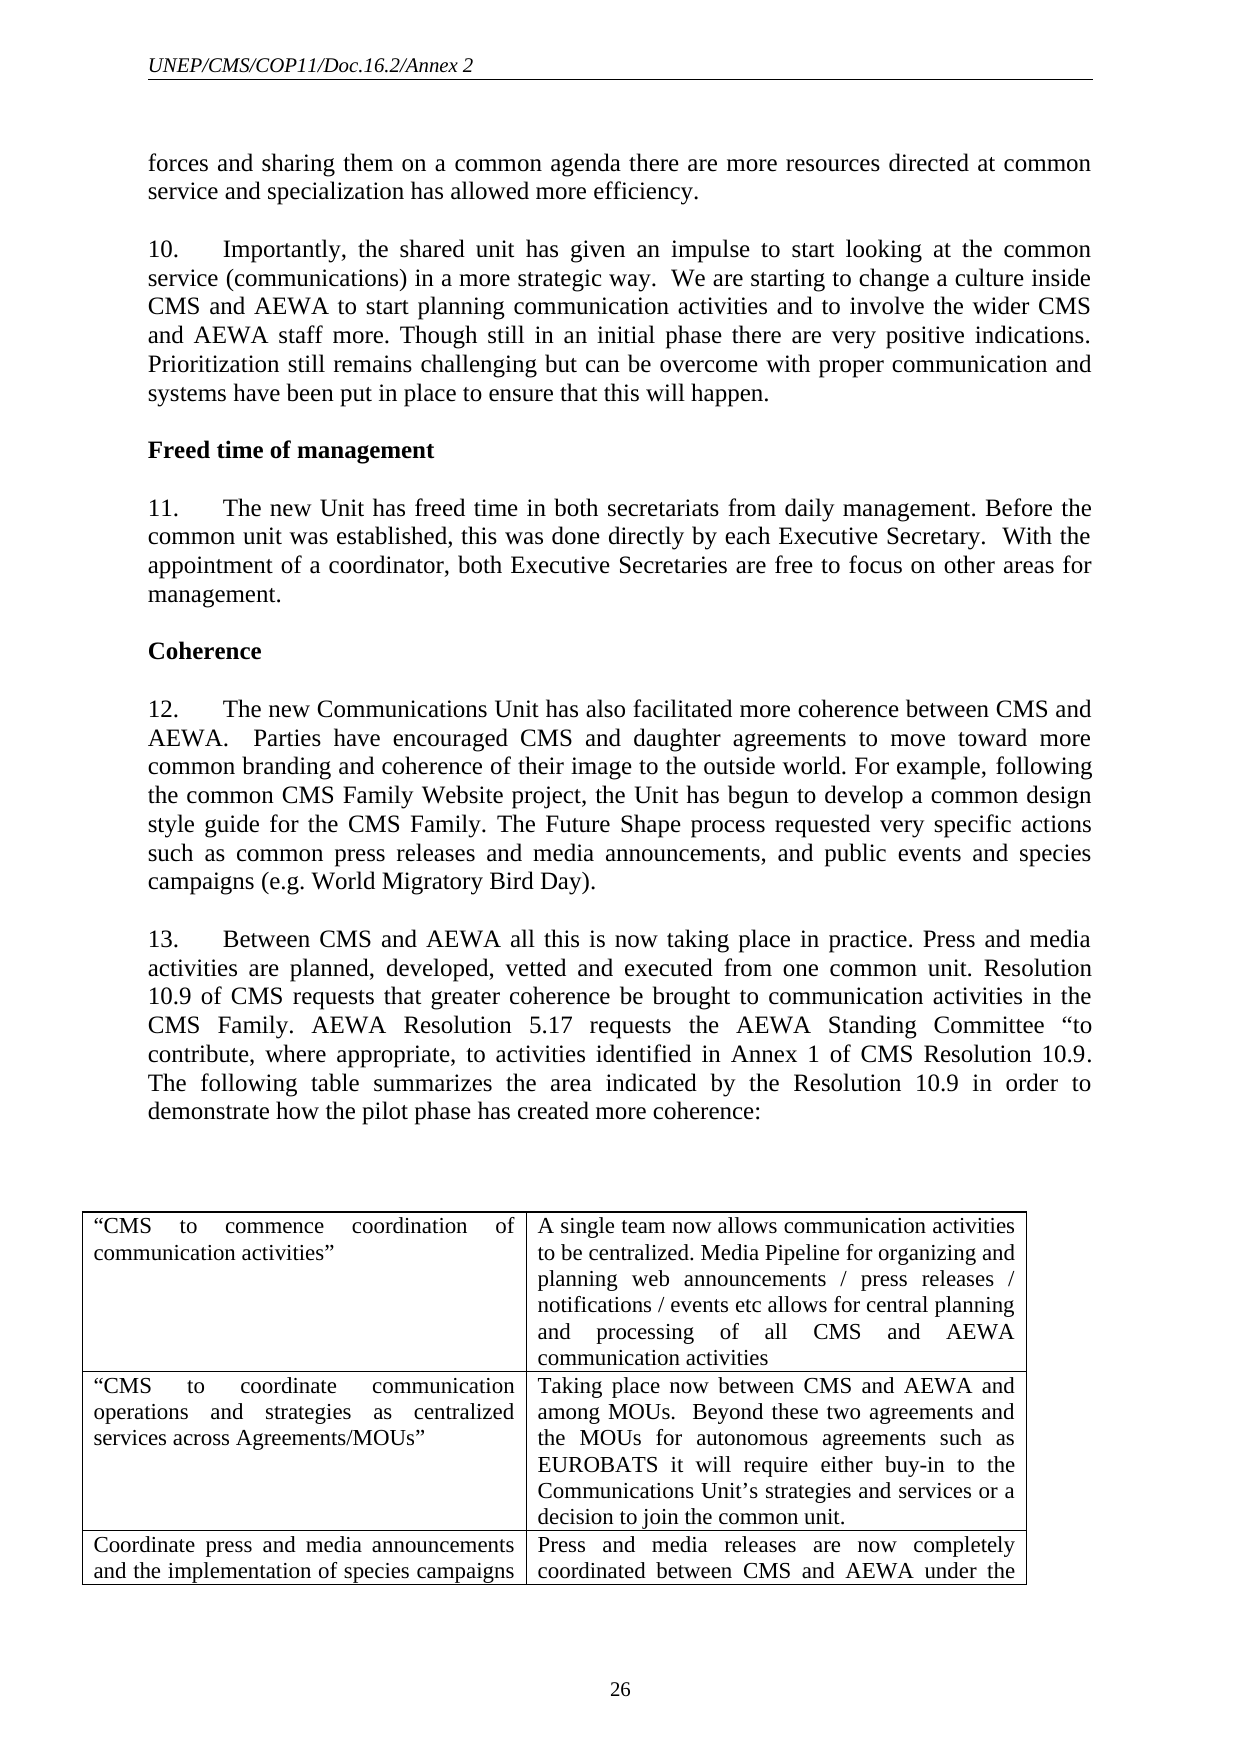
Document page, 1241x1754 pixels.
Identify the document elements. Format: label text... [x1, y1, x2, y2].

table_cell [83, 1531, 526, 1583]
list The new Unit has freed time in both secretariats from daily management. Before the common unit was established, this was done directly by each Executive Secretary. With the appointment of a coordinator, both Executive Secretaries are free to focus on other areas for management. [148, 493, 1092, 608]
table_header “CMS to commence coordination of communication activities” [83, 1213, 526, 1371]
list Importantly, the shared unit has given an impulse to start looking at the common service (communications) in a more strategic way. We are starting to change a culture inside CMS and AEWA to start planning communication activities and to involve the wider CMS and AEWA staff more. Though still in an initial phase there are very positive indications. Prioritization still remains challenging but can be overcome with proper communication and systems have been put in place to ensure that this will happen. [148, 234, 1092, 406]
text Coherence [148, 636, 1092, 665]
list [148, 148, 1092, 205]
table_cell Taking place now between CMS and AEWA and among MOUs. Beyond these two agreements and the MOUs for autonomous agreements such as EUROBATS it will require either buy-in to the Communications Unit’s strategies and services or a decision to join the common unit. [527, 1372, 1026, 1530]
list The new Communications Unit has also facilitated more coherence between CMS and AEWA. Parties have encouraged CMS and daughter agreements to move toward more common branding and coherence of their image to the outside world. For example, following the common CMS Family Website project, the Unit has begun to develop a common design style guide for the CMS Family. The Future Shape process requested very specific actions such as common press releases and media announcements, and public events and species campaigns (e.g. World Migratory Bird Day). [148, 694, 1092, 895]
table_cell “CMS to coordinate communication operations and strategies as centralized services across Agreements/MOUs” [83, 1372, 526, 1530]
text Freed time of management [148, 435, 1092, 464]
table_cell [527, 1531, 1026, 1583]
table_header A single team now allows communication activities to be centralized. Media Pipeline for organizing and planning web announcements / press releases / notifications / events etc allows for central planning and processing of all CMS and AEWA communication activities [527, 1213, 1026, 1371]
list Between CMS and AEWA all this is now taking place in practice. Press and media activities are planned, developed, vetted and executed from one common unit. Resolution 10.9 of CMS requests that greater coherence be brought to communication activities in the CMS Family. AEWA Resolution 5.17 requests the AEWA Standing Committee “to contribute, where appropriate, to activities identified in Annex 1 of CMS Resolution 10.9. The following table summarizes the area indicated by the Resolution 10.9 in order to demonstrate how the pilot phase has created more coherence: [148, 924, 1092, 1125]
